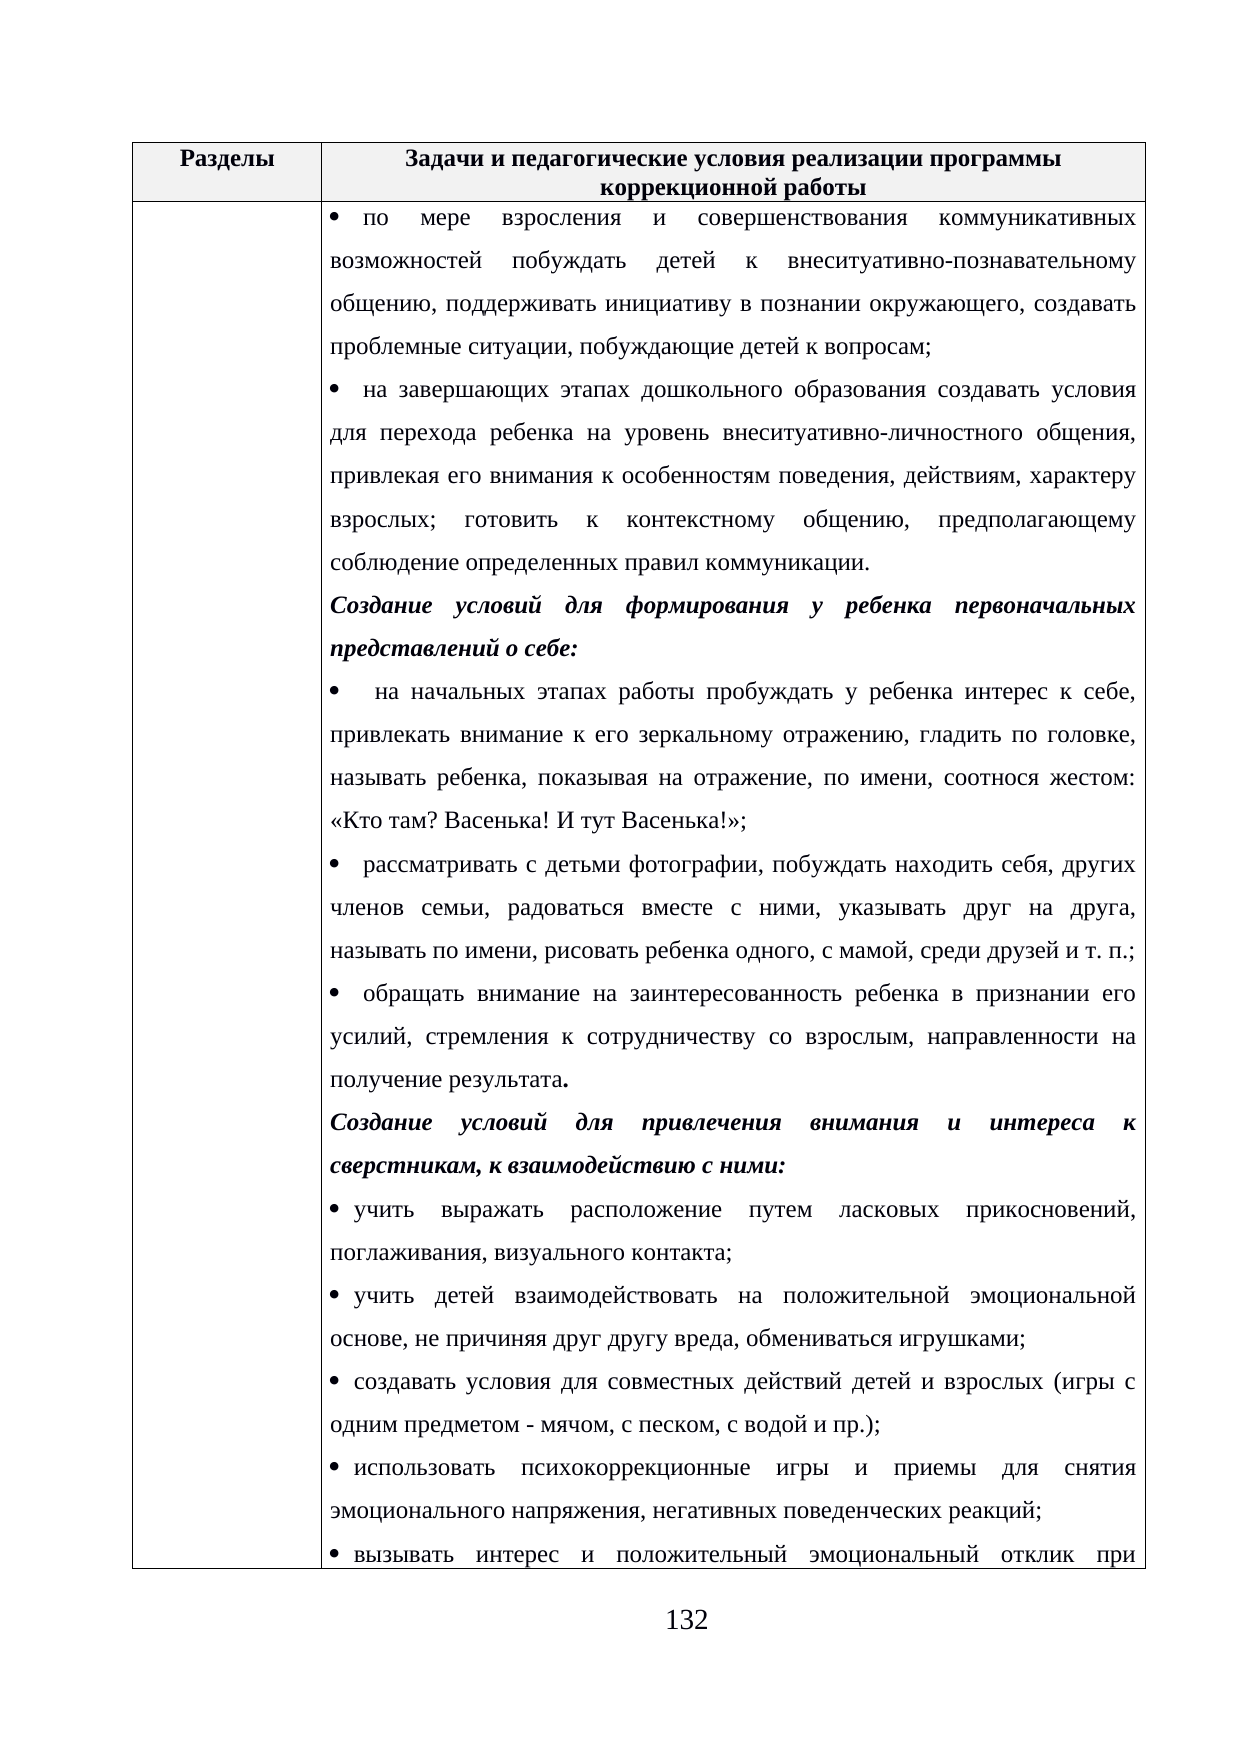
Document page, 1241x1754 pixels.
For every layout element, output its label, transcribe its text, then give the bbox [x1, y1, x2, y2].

table_header Задачи и педагогические условия реализации программы коррекционной работы [322, 143, 1145, 201]
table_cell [322, 202, 1145, 1567]
table_header Разделы [133, 143, 321, 201]
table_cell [133, 202, 321, 1567]
